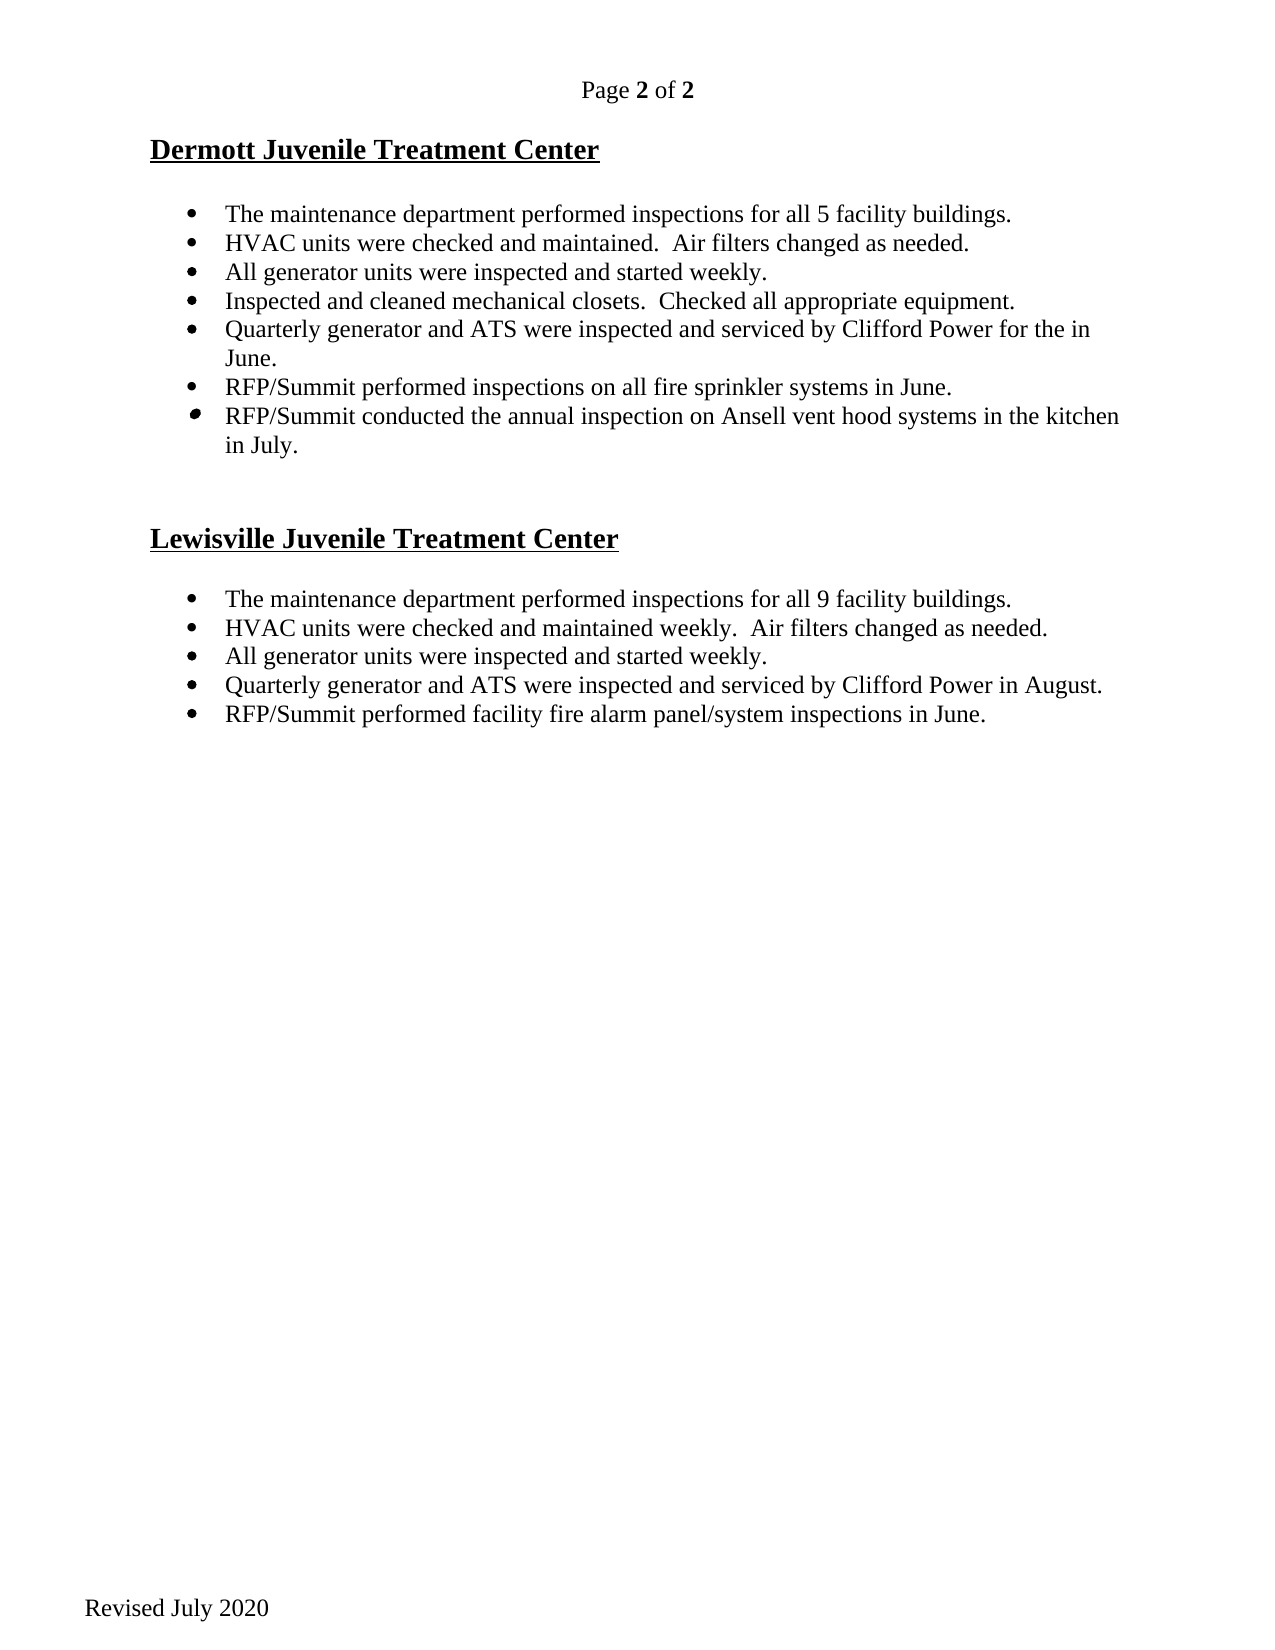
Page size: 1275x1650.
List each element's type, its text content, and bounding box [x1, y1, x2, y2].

list All generator units were inspected and started weekly. [187, 641, 1125, 670]
list All generator units were inspected and started weekly. [187, 257, 1125, 286]
list HVAC units were checked and maintained. Air filters changed as needed. [187, 228, 1125, 257]
list Quarterly generator and ATS were inspected and serviced by Clifford Power in August. [187, 670, 1125, 699]
list RFP/Summit performed inspections on all fire sprinkler systems in June. [187, 372, 1125, 401]
list RFP/Summit performed facility fire alarm panel/system inspections in June. [187, 699, 1125, 728]
list Quarterly generator and ATS were inspected and serviced by Clifford Power for the in June. [187, 314, 1125, 372]
text Lewisville Juvenile Treatment Center [150, 522, 1125, 555]
list The maintenance department performed inspections for all 5 facility buildings. [187, 199, 1125, 228]
list HVAC units were checked and maintained weekly. Air filters changed as needed. [187, 613, 1125, 641]
text Dermott Juvenile Treatment Center [150, 132, 1125, 166]
list RFP/Summit conducted the annual inspection on Ansell vent hood systems in the kitchen in July. [187, 401, 1125, 459]
list The maintenance department performed inspections for all 9 facility buildings. [187, 584, 1125, 613]
list Inspected and cleaned mechanical closets. Checked all appropriate equipment. [187, 286, 1125, 314]
